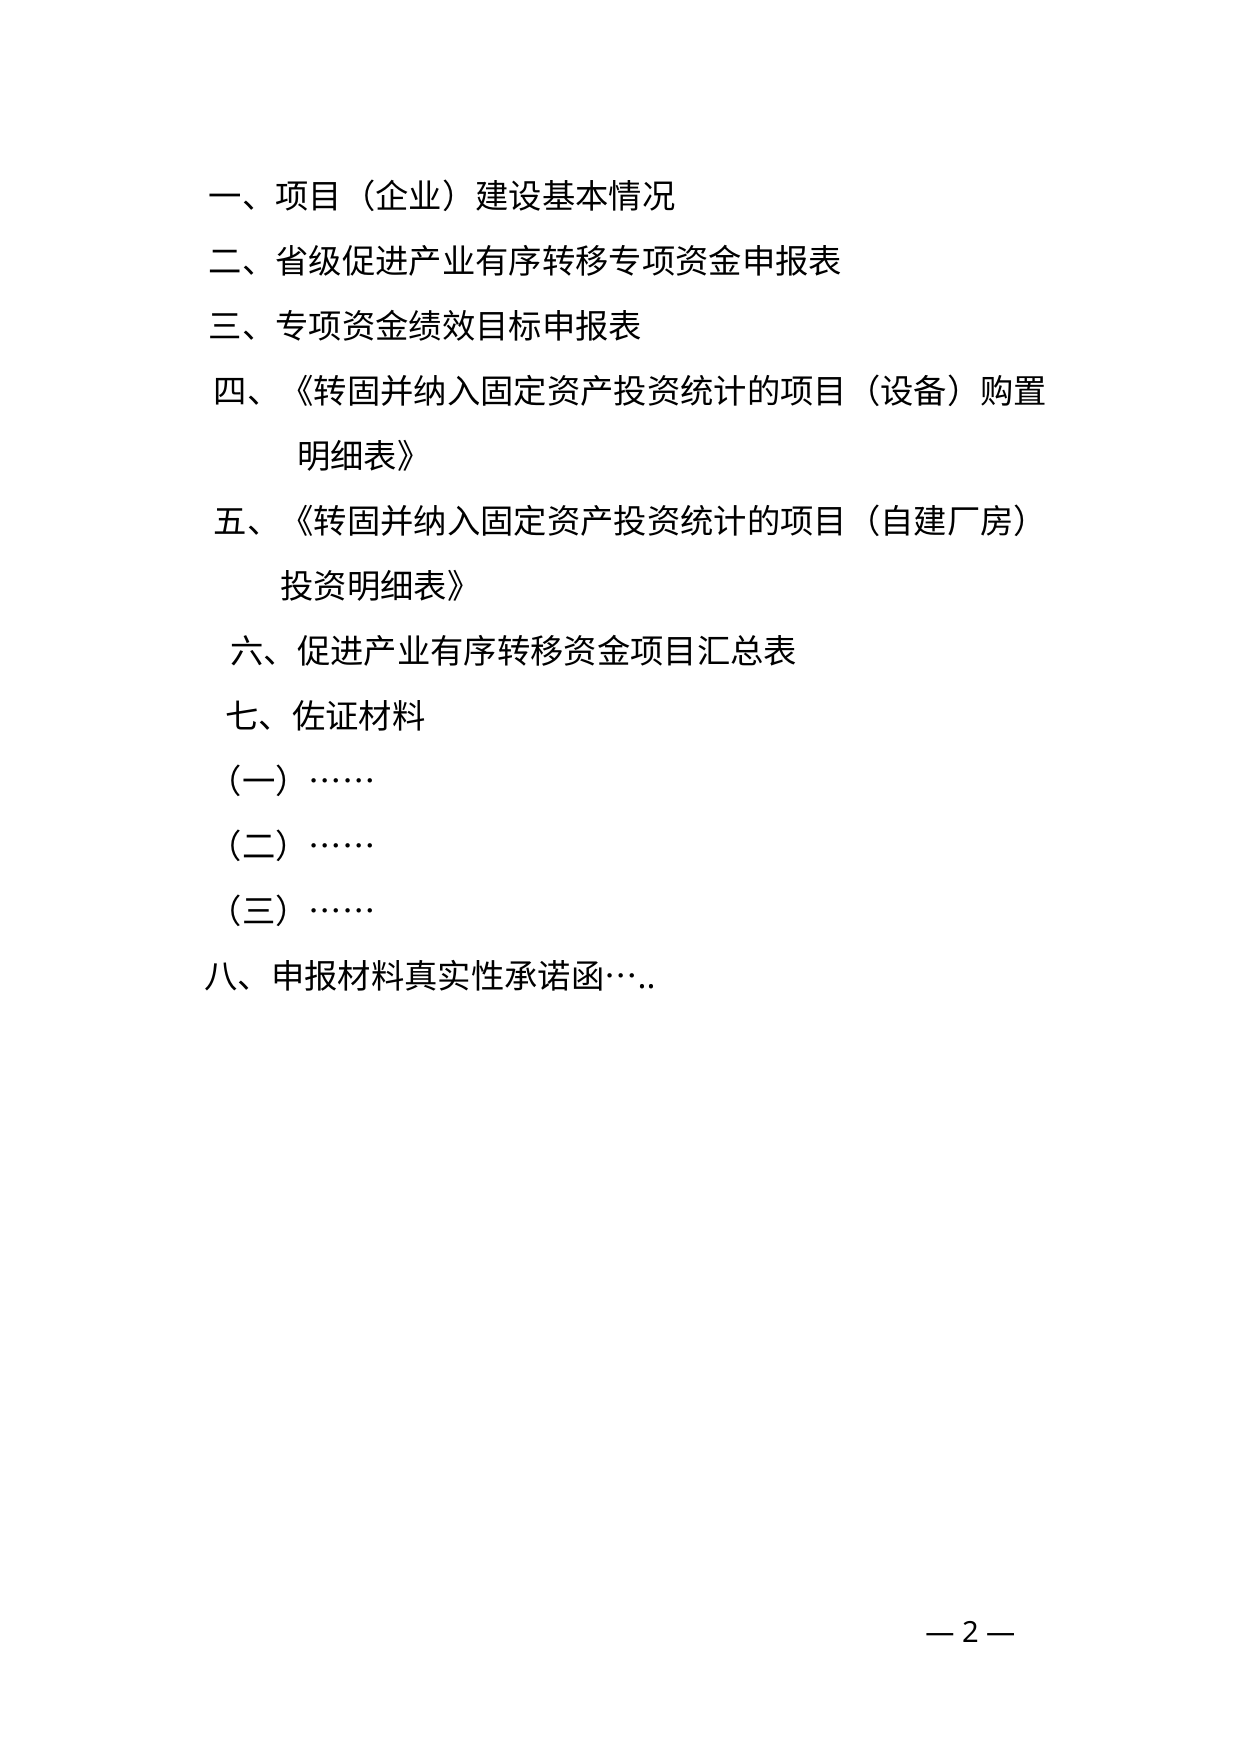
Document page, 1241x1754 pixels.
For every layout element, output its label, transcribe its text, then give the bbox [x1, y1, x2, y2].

text 七、佐证材料 [192, 682, 1053, 747]
text 一、项目（企业）建设基本情况 [192, 162, 1053, 227]
text （一）…… [192, 747, 1053, 812]
text 三、专项资金绩效目标申报表 [192, 292, 1053, 357]
text （三）…… [192, 877, 1053, 942]
text 四、《转固并纳入固定资产投资统计的项目（设备）购置明细表》 [214, 357, 1053, 487]
text 六、促进产业有序转移资金项目汇总表 [214, 617, 1053, 682]
text 五、《转固并纳入固定资产投资统计的项目（自建厂房）投资明细表》 [214, 487, 1053, 617]
text 二、省级促进产业有序转移专项资金申报表 [192, 227, 1053, 292]
text （二）…… [192, 812, 1053, 877]
text 八、申报材料真实性承诺函….. [187, 942, 1053, 1007]
